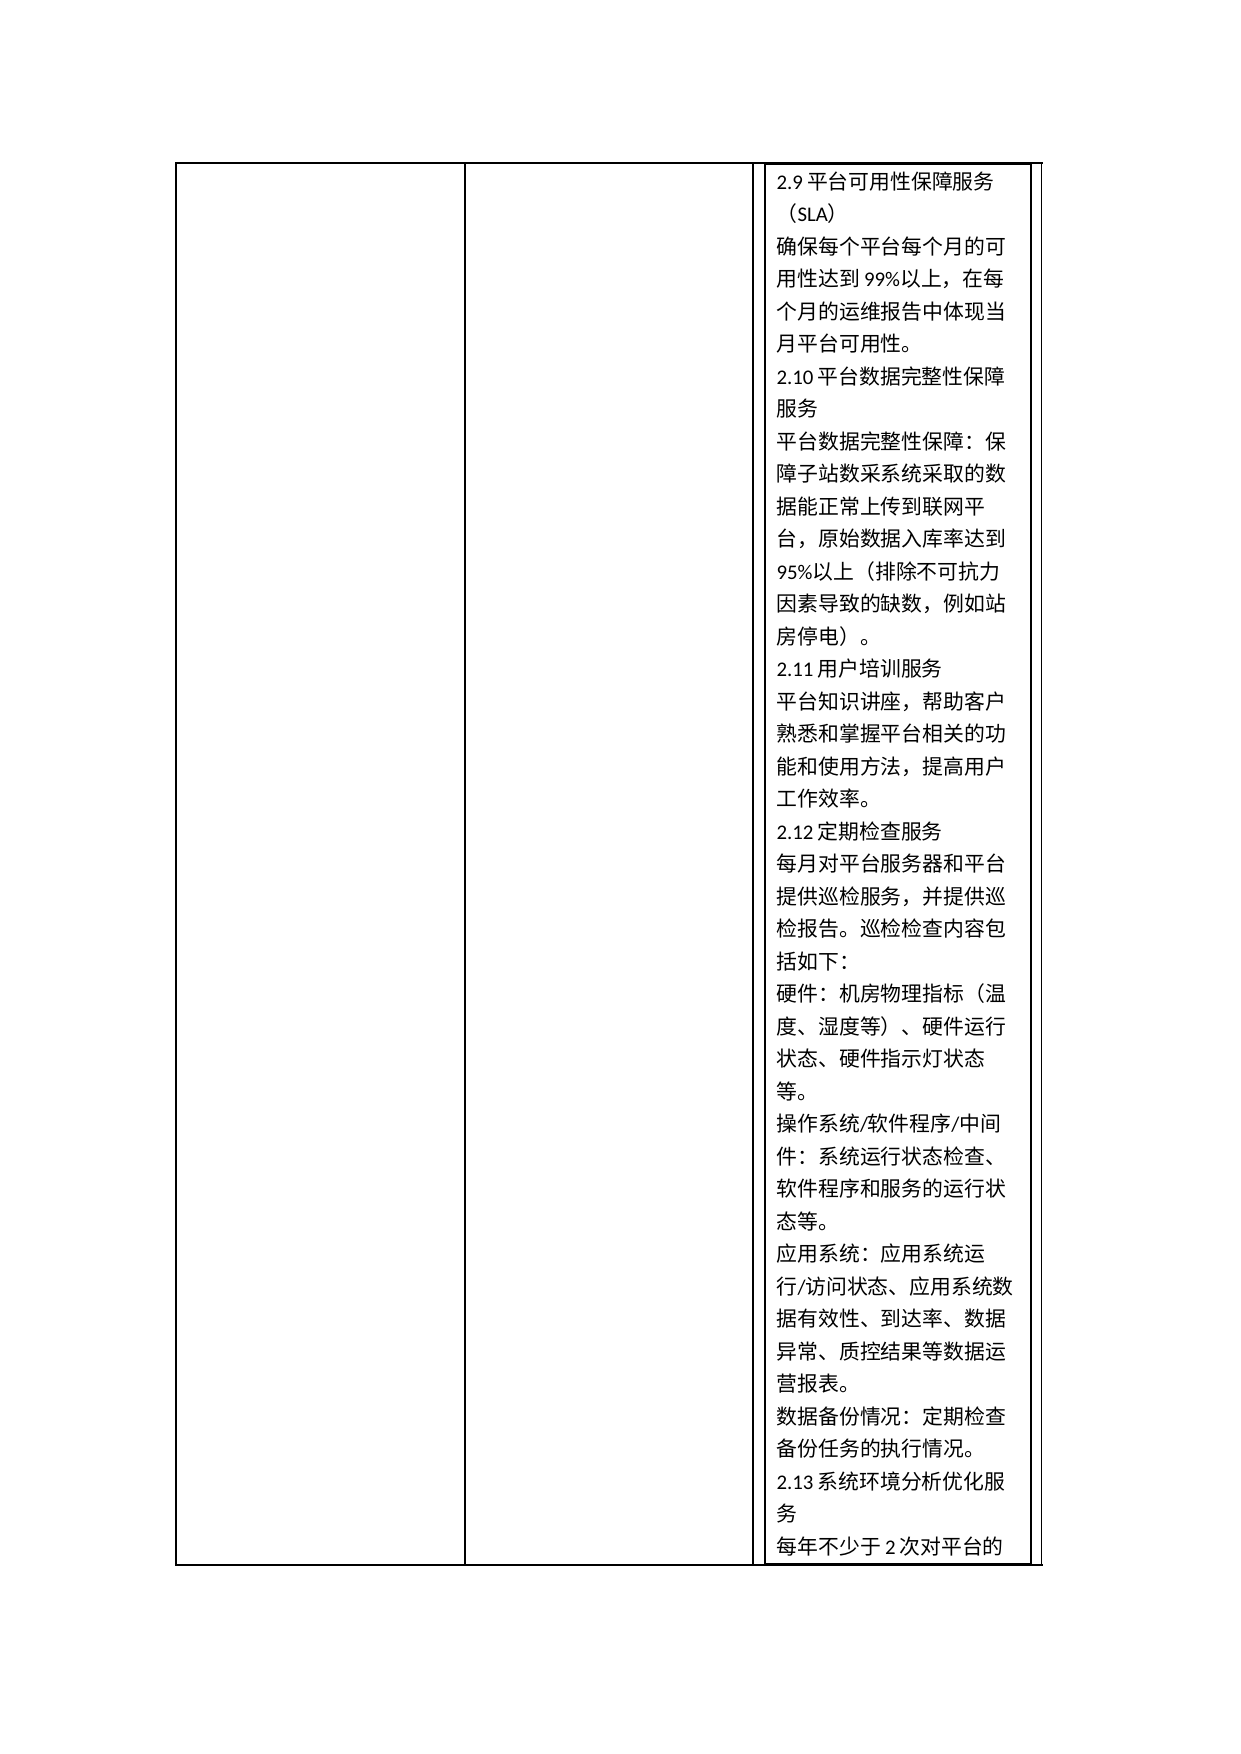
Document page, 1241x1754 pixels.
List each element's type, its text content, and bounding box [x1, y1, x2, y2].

table_cell [766, 165, 1030, 1563]
table_cell [754, 164, 764, 1564]
table_cell [177, 164, 464, 1564]
table_cell [1032, 164, 1041, 1564]
table_cell 1 [466, 164, 752, 1564]
